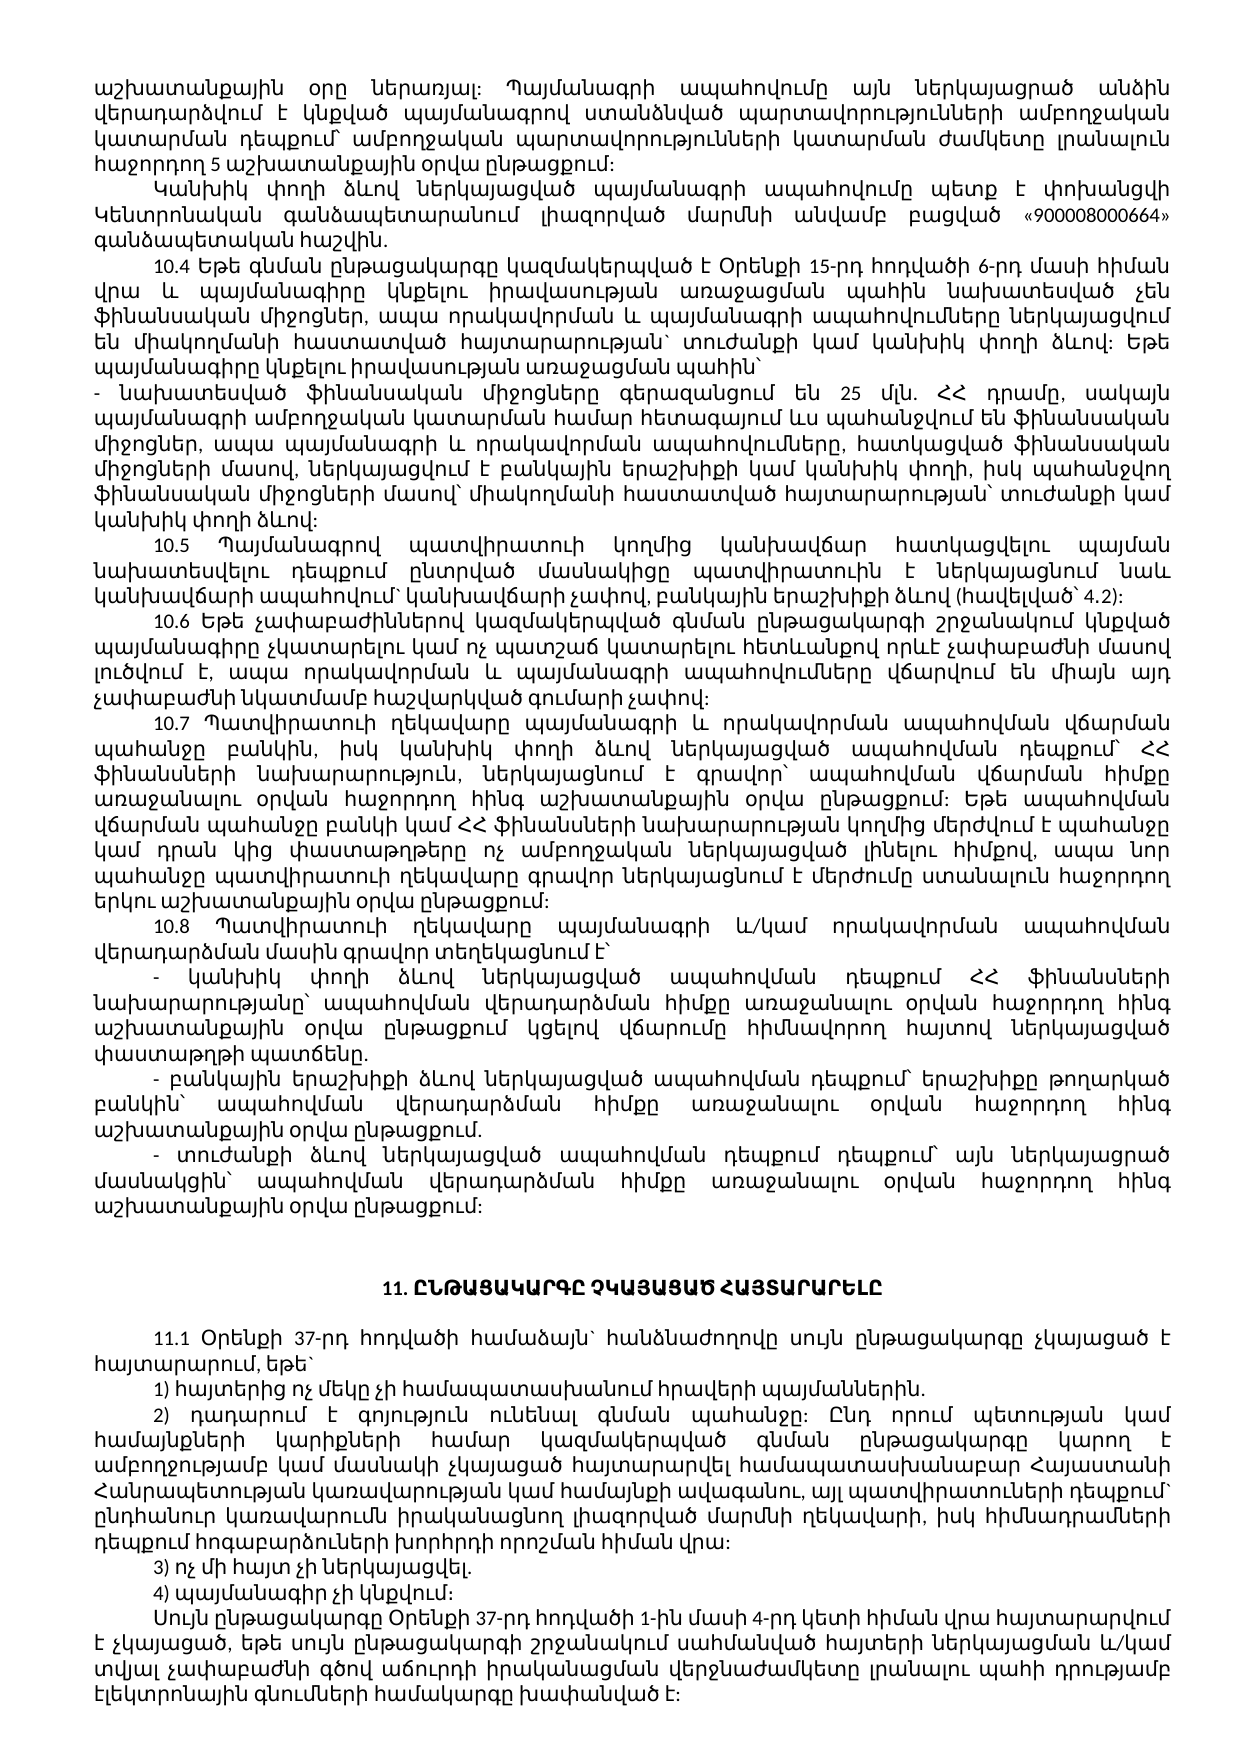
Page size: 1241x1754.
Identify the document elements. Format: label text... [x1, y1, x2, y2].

text Պայմանագրի ապահովումը պետք է վավեր լինի առնվազն մինչև կնքվելիք պայմանագրով սահմանվող պարտավորությունների ամբողջական կատարման վերջին օրվան հաջորդող 20-րդ աշխատանքային օրը ներառյալ: Պայմանագրի ապահովումը այն ներկայացրած անձին վերադարձվում է կնքված պայմանագրով ստանձնված պարտավորությունների ամբողջական կատարման դեպքում՝ ամբողջական պարտավորությունների կատարման ժամկետը լրանալուն հաջորդող 5 աշխատանքային օրվա ընթացքում: [94, 75, 1171, 177]
text 10.5 Պայմանագրով պատվիրատուի կողմից կանխավճար հատկացվելու պայման նախատեսվելու դեպքում ընտրված մասնակիցը պատվիրատուին է ներկայացնում նաև կանխավճարի ապահովում` կանխավճարի չափով, բանկային երաշխիքի ձևով (հավելված՝ 4․2): [94, 532, 1171, 609]
text - բանկային երաշխիքի ձևով ներկայացված ապահովման դեպքում՝ երաշխիքը թողարկած բանկին՝ ապահովման վերադարձման հիմքը առաջանալու օրվան հաջորդող հինգ աշխատանքային օրվա ընթացքում. [94, 1066, 1171, 1142]
text 11.1 Օրենքի 37-րդ հոդվածի համաձայն` հանձնաժողովը սույն ընթացակարգը չկայացած է հայտարարում, եթե` [94, 1326, 1171, 1376]
text 10.4 Եթե գնման ընթացակարգը կազմակերպված է Օրենքի 15-րդ հոդվածի 6-րդ մասի հիման վրա և պայմանագիրը կնքելու իրավասության առաջացման պահին նախատեսված չեն ֆինանսական միջոցներ, ապա որակավորման և պայմանագրի ապահովումները ներկայացվում են միակողմանի հաստատված հայտարարության` տուժանքի կամ կանխիկ փողի ձևով: Եթե պայմանագիրը կնքելու իրավասության առաջացման պահին՝ [94, 253, 1171, 380]
text 11. ԸՆԹԱՑԱԿԱՐԳԸ ՉԿԱՅԱՑԱԾ ՀԱՅՏԱՐԱՐԵԼԸ [94, 1275, 1171, 1300]
text - տուժանքի ձևով ներկայացված ապահովման դեպքում դեպքում՝ այն ներկայացրած մասնակցին՝ ապահովման վերադարձման հիմքը առաջանալու օրվան հաջորդող հինգ աշխատանքային օրվա ընթացքում: [94, 1142, 1171, 1219]
text 2) դադարում է գոյություն ունենալ գնման պահանջը: Ընդ որում պետության կամ համայնքների կարիքների համար կազմակերպված գնման ընթացակարգը կարող է ամբողջությամբ կամ մասնակի չկայացած հայտարարվել համապատասխանաբար Հայաստանի Հանրապետության կառավարության կամ համայնքի ավագանու, այլ պատվիրատուների դեպքում` ընդհանուր կառավարումն իրականացնող լիազորված մարմնի ղեկավարի, իսկ հիմնադրամների դեպքում հոգաբարձուների խորհրդի որոշման հիման վրա: [94, 1402, 1171, 1554]
text Սույն ընթացակարգը Օրենքի 37-րդ հոդվածի 1-ին մասի 4-րդ կետի հիման վրա հայտարարվում է չկայացած, եթե սույն ընթացակարգի շրջանակում սահմանված հայտերի ներկայացման և/կամ տվյալ չափաբաժնի գծով աճուրդի իրականացման վերջնաժամկետը լրանալու պահի դրությամբ էլեկտրոնային գնումների համակարգը խափանված է: [94, 1605, 1171, 1707]
text - կանխիկ փողի ձևով ներկայացված ապահովման դեպքում ՀՀ ֆինանսների նախարարությանը՝ ապահովման վերադարձման հիմքը առաջանալու օրվան հաջորդող հինգ աշխատանքային օրվա ընթացքում կցելով վճարումը հիմնավորող հայտով ներկայացված փաստաթղթի պատճենը. [94, 964, 1171, 1066]
text 3) ոչ մի հայտ չի ներկայացվել. [94, 1554, 1171, 1580]
text 10.6 Եթե չափաբաժիններով կազմակերպված գնման ընթացակարգի շրջանակում կնքված պայմանագիրը չկատարելու կամ ոչ պատշաճ կատարելու հետևանքով որևէ չափաբաժնի մասով լուծվում է, ապա որակավորման և պայմանագրի ապահովումները վճարվում են միայն այդ չափաբաժնի նկատմամբ հաշվարկված գումարի չափով: [94, 609, 1171, 710]
text 4) պայմանագիր չի կնքվում։ [94, 1580, 1171, 1605]
text - նախատեսված ֆինանսական միջոցները գերազանցում են 25 մլն. ՀՀ դրամը, սակայն պայմանագրի ամբողջական կատարման համար հետագայում ևս պահանջվում են ֆինանսական միջոցներ, ապա պայմանագրի և որակավորման ապահովումները, հատկացված ֆինանսական միջոցների մասով, ներկայացվում է բանկային երաշխիքի կամ կանխիկ փողի, իսկ պահանջվող ֆինանսական միջոցների մասով՝ միակողմանի հաստատված հայտարարության՝ տուժանքի կամ կանխիկ փողի ձևով: [94, 380, 1171, 532]
text 10.8 Պատվիրատուի ղեկավարը պայմանագրի և/կամ որակավորման ապահովման վերադարձման մասին գրավոր տեղեկացնում է՝ [94, 914, 1171, 964]
text 1) հայտերից ոչ մեկը չի համապատասխանում հրավերի պայմաններին. [94, 1376, 1171, 1402]
text 10.7 Պատվիրատուի ղեկավարը պայմանագրի և որակավորման ապահովման վճարման պահանջը բանկին, իսկ կանխիկ փողի ձևով ներկայացված ապահովման դեպքում՝ ՀՀ ֆինանսների նախարարություն, ներկայացնում է գրավոր՝ ապահովման վճարման հիմքը առաջանալու օրվան հաջորդող հինգ աշխատանքային օրվա ընթացքում: Եթե ապահովման վճարման պահանջը բանկի կամ ՀՀ ֆինանսների նախարարության կողմից մերժվում է պահանջը կամ դրան կից փաստաթղթերը ոչ ամբողջական ներկայացված լինելու հիմքով, ապա նոր պահանջը պատվիրատուի ղեկավարը գրավոր ներկայացնում է մերժումը ստանալուն հաջորդող երկու աշխատանքային օրվա ընթացքում: [94, 710, 1171, 914]
text Կանխիկ փողի ձևով ներկայացված պայմանագրի ապահովումը պետք է փոխանցվի Կենտրոնական գանձապետարանում լիազորված մարմնի անվամբ բացված «900008000664» գանձապետական հաշվին. [94, 177, 1171, 253]
